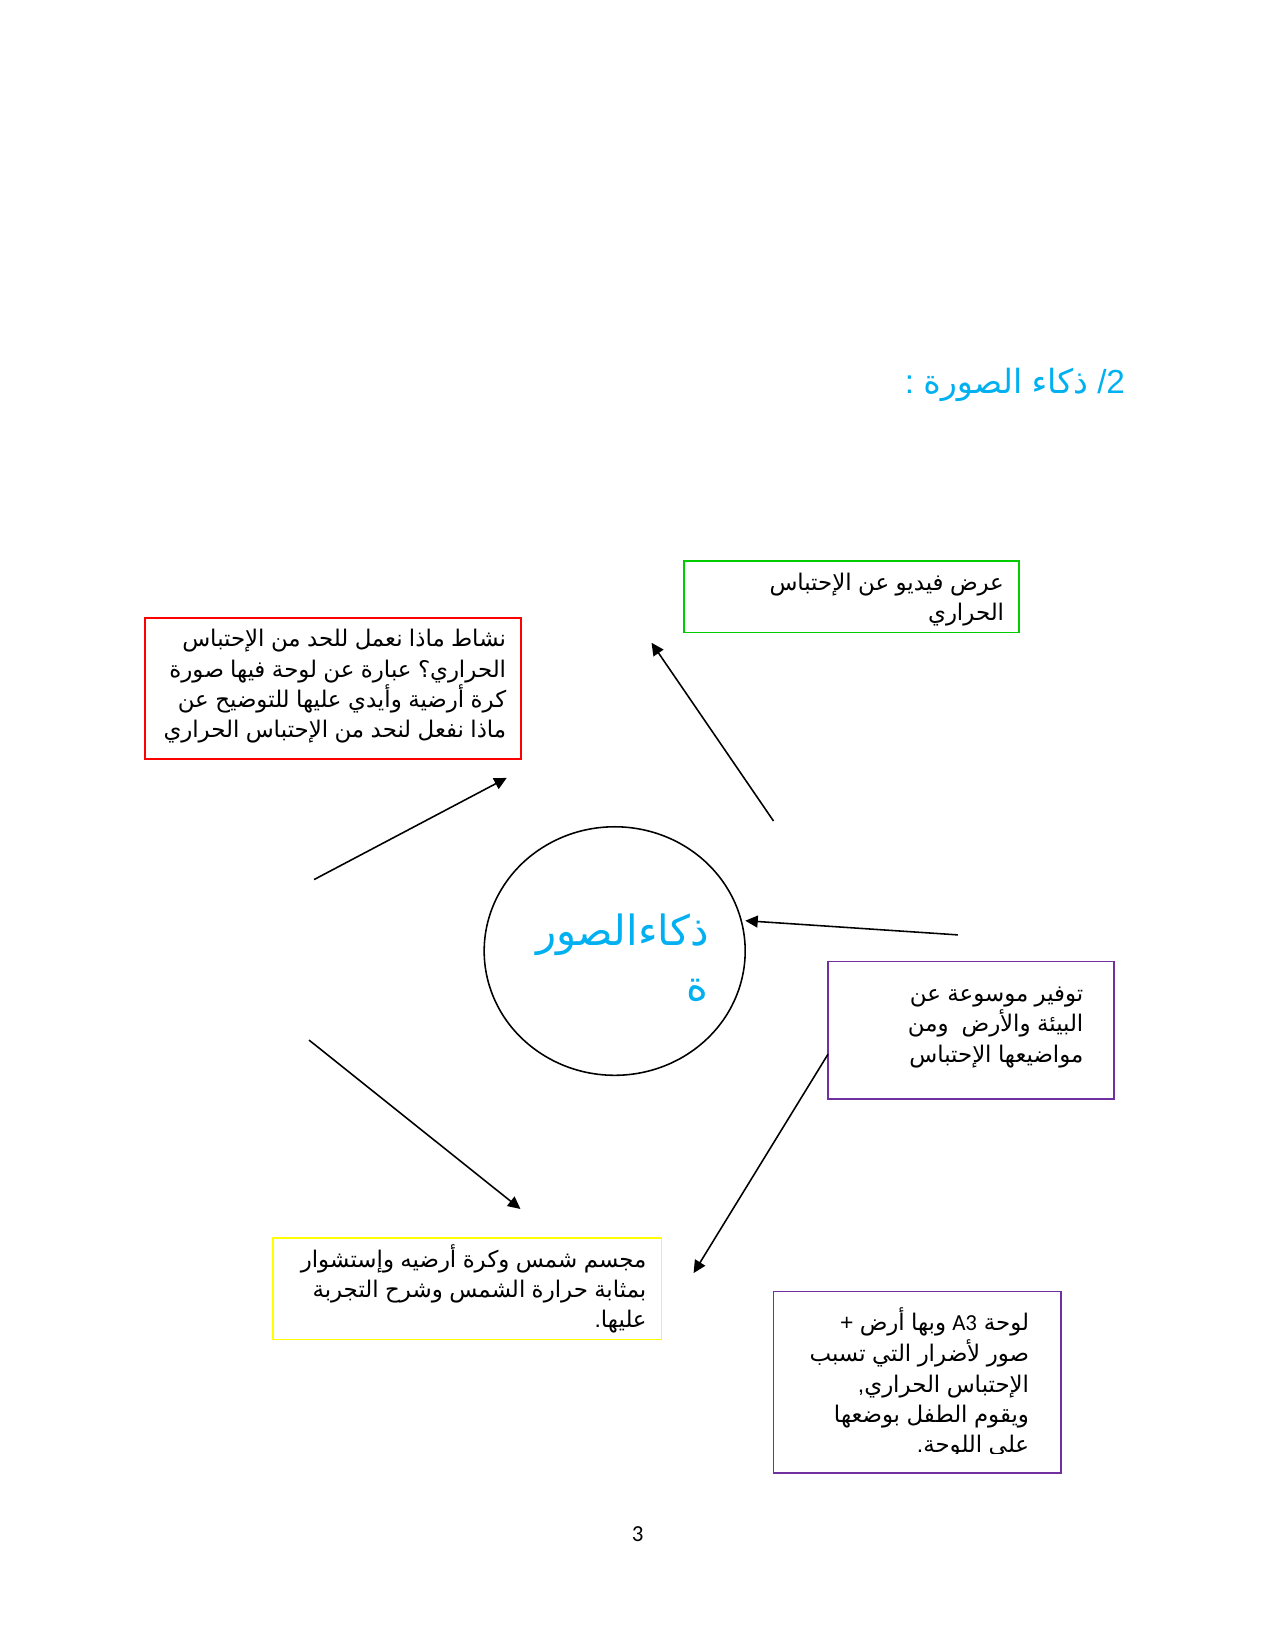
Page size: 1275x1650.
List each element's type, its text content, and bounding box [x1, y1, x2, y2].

text 2/ ذكاء الصورة : [150, 362, 1125, 401]
